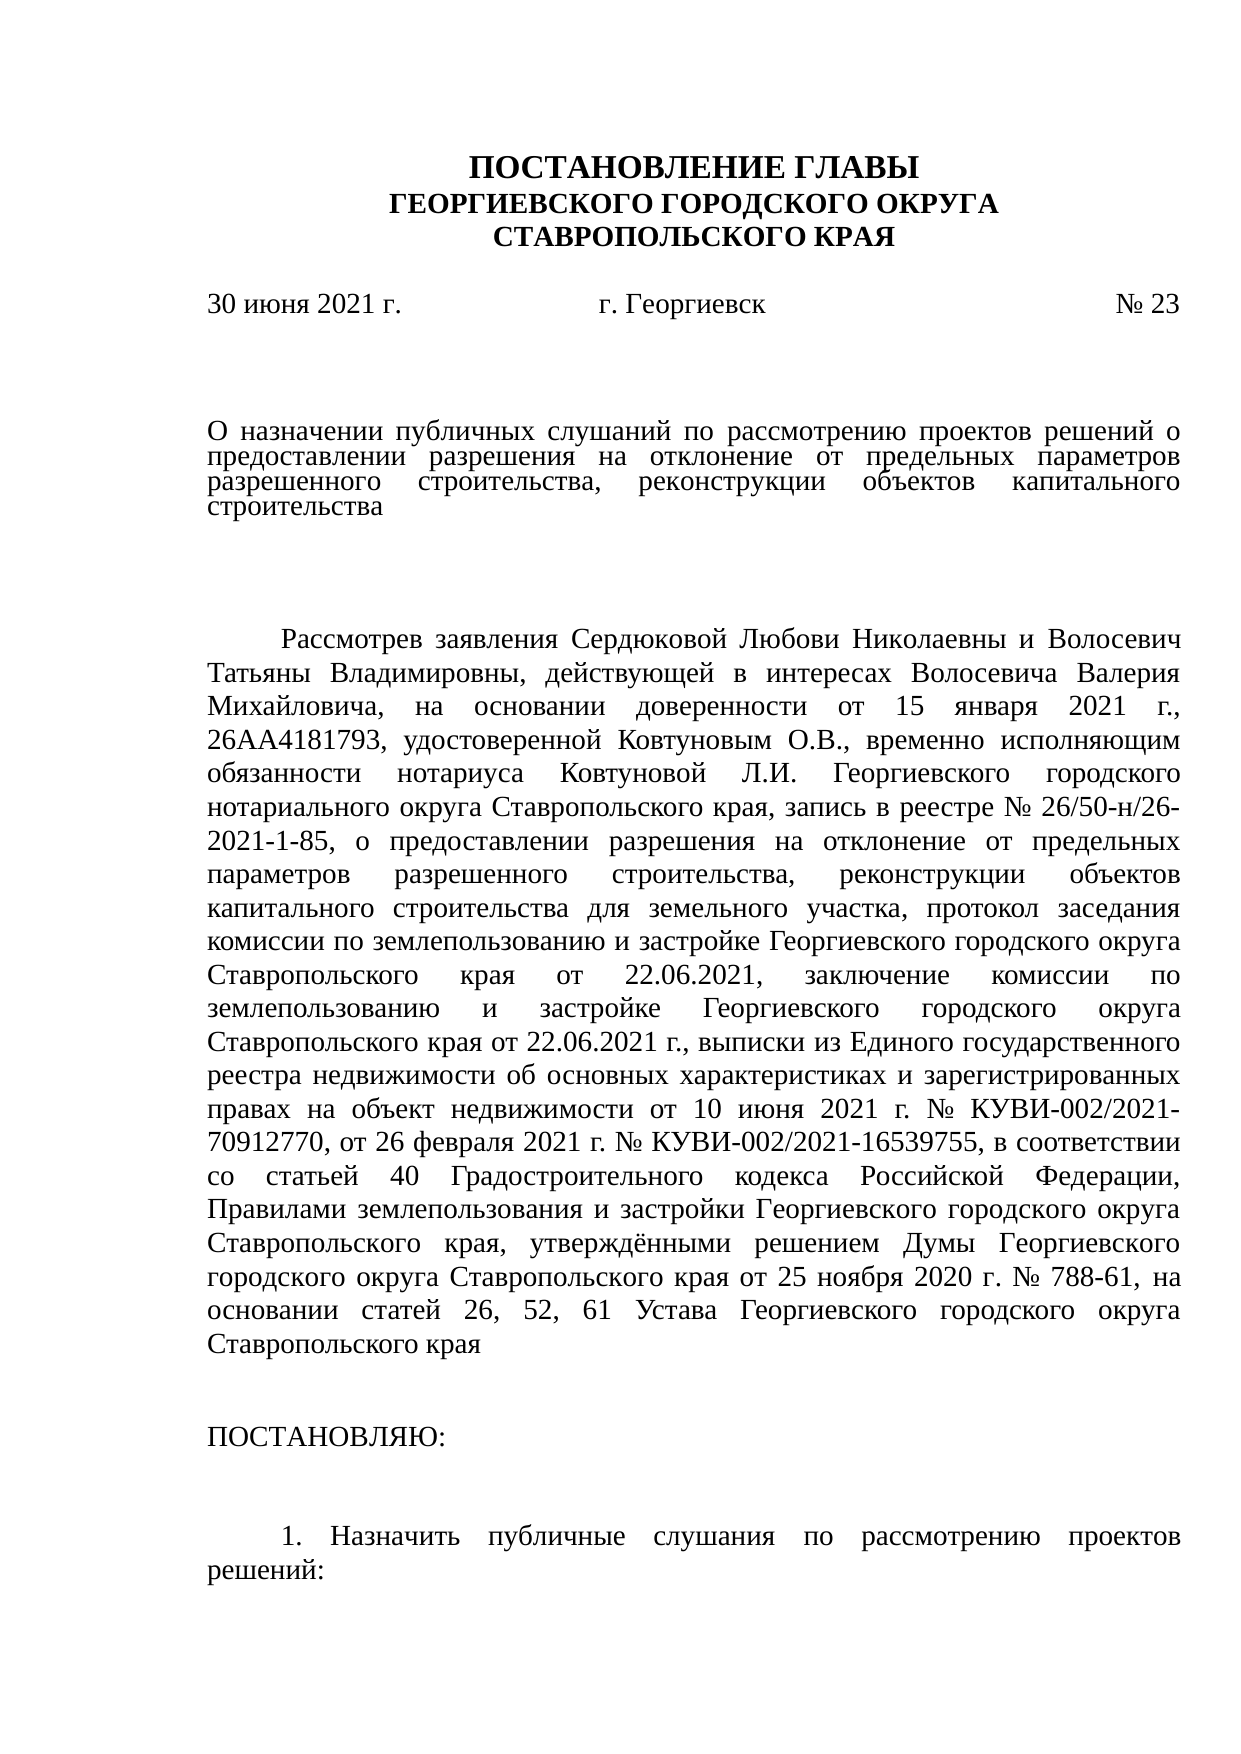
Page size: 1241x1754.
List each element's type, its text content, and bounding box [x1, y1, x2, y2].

text 30 июня 2021 г. г. Георгиевск № 23 [207, 287, 1181, 320]
text ГЕОРГИЕВСКОГО ГОРОДСКОГО ОКРУГА [207, 186, 1181, 219]
text ПОСТАНОВЛЕНИЕ ГЛАВЫ [207, 148, 1181, 186]
text ПОСТАНОВЛЯЮ: [207, 1426, 1181, 1451]
text О назначении публичных слушаний по рассмотрению проектов решений о предоставлении разрешения на отклонение от предельных параметров разрешенного строительства, реконструкции объектов капитального строительства [207, 421, 1181, 521]
text 1. Назначить публичные слушания по рассмотрению проектов решений: [207, 1518, 1181, 1586]
text СТАВРОПОЛЬСКОГО КРАЯ [207, 219, 1181, 253]
text Рассмотрев заявления Сердюковой Любови Николаевны и Волосевич Татьяны Владимировны, действующей в интересах Волосевича Валерия Михайловича, на основании доверенности от 15 января 2021 г., 26АА4181793, удостоверенной Ковтуновым О.В., временно исполняющим обязанности нотариуса Ковтуновой Л.И. Георгиевского городского нотариального округа Ставропольского края, запись в реестре № 26/50-н/26-2021-1-85, о предоставлении разрешения на отклонение от предельных параметров разрешенного строительства, реконструкции объектов капитального строительства для земельного участка, протокол заседания комиссии по землепользованию и застройке Георгиевского городского округа Ставропольского края от 22.06.2021, заключение комиссии по землепользованию и застройке Георгиевского городского округа Ставропольского края от 22.06.2021 г., выписки из Единого государственного реестра недвижимости об основных характеристиках и зарегистрированных правах на объект недвижимости от 10 июня 2021 г. № КУВИ-002/2021-70912770, от 26 февраля 2021 г. № КУВИ-002/2021-16539755, в соответствии со статьей 40 Градостроительного кодекса Российской Федерации, Правилами землепользования и застройки Георгиевского городского округа Ставропольского края, утверждёнными решением Думы Георгиевского городского округа Ставропольского края от 25 ноября 2020 г. № 788-61, на основании статей 26, 52, 61 Устава Георгиевского городского округа Ставропольского края [207, 621, 1181, 1359]
